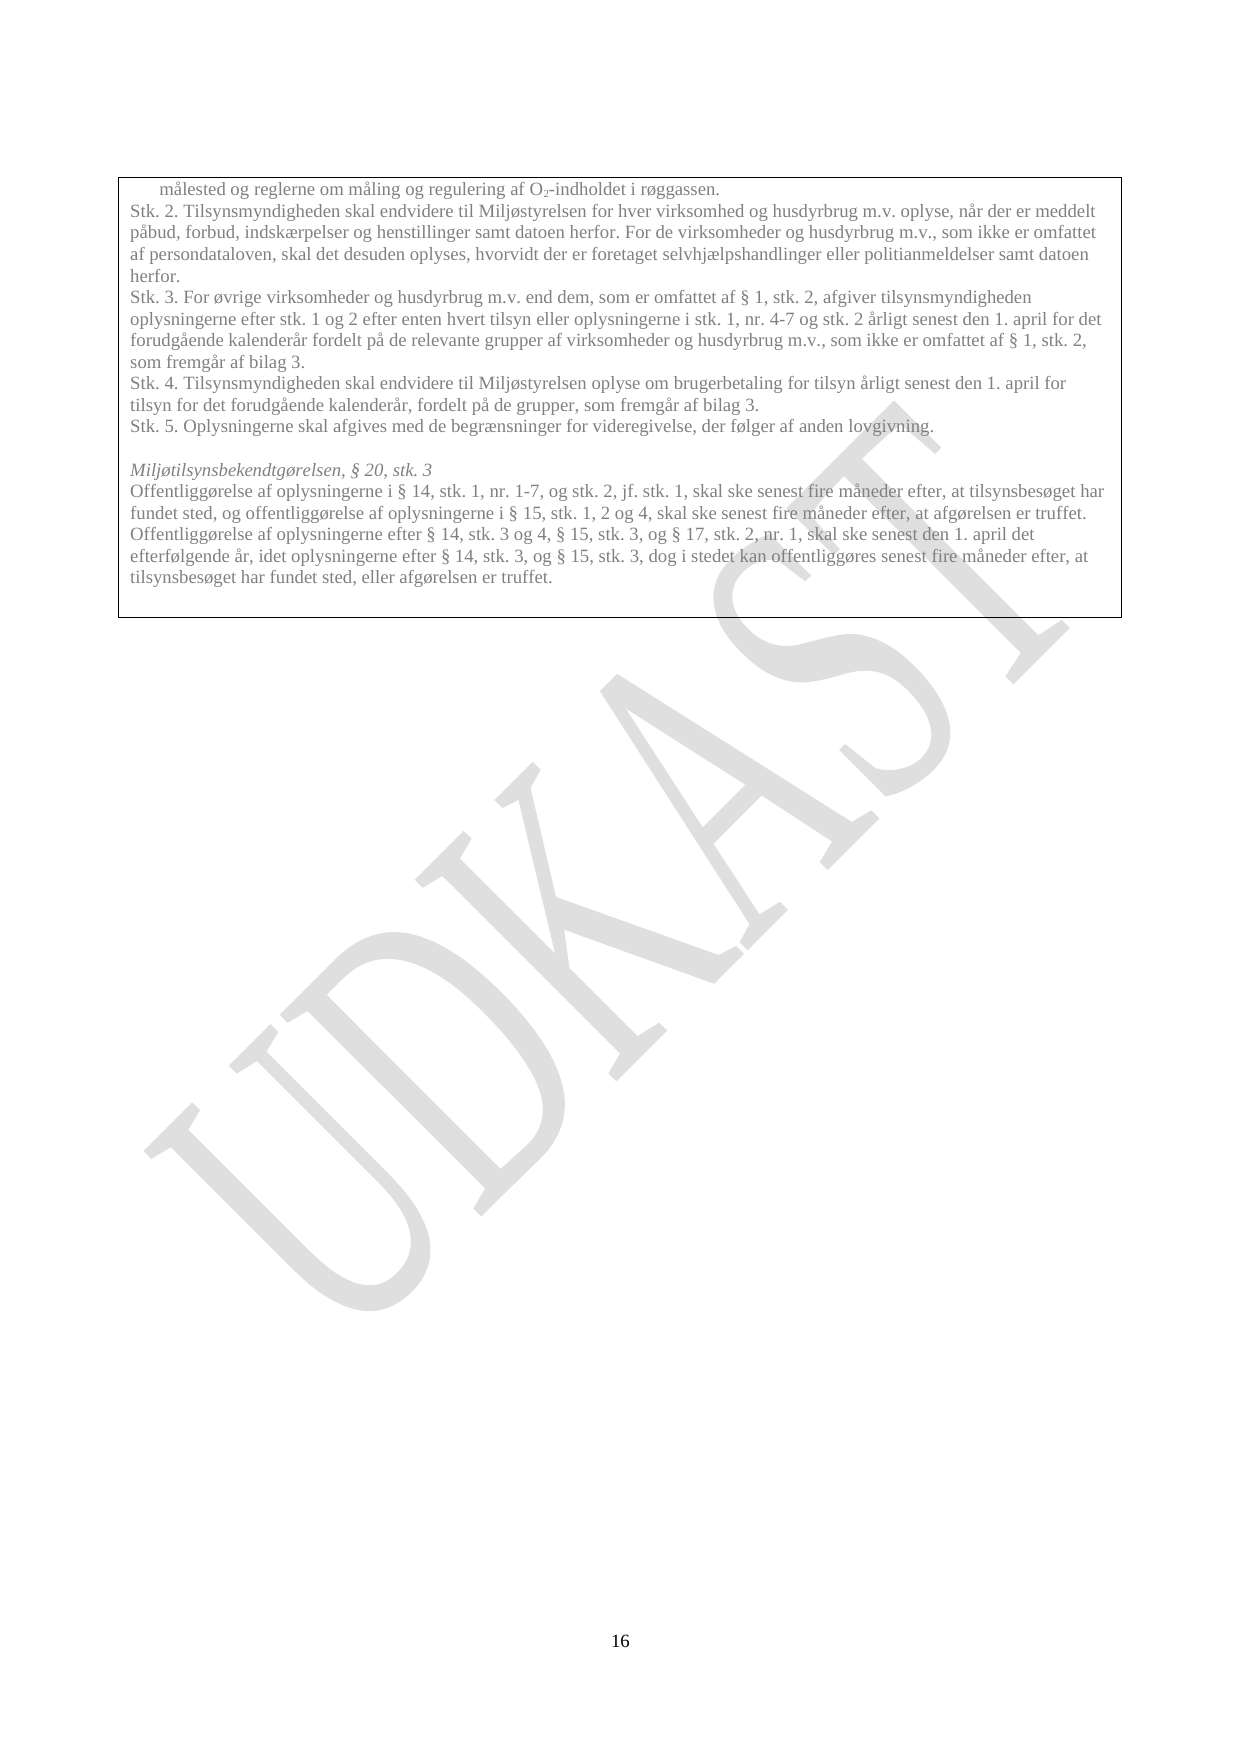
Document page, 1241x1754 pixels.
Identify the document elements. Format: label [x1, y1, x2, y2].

table_cell [119, 178, 1121, 617]
